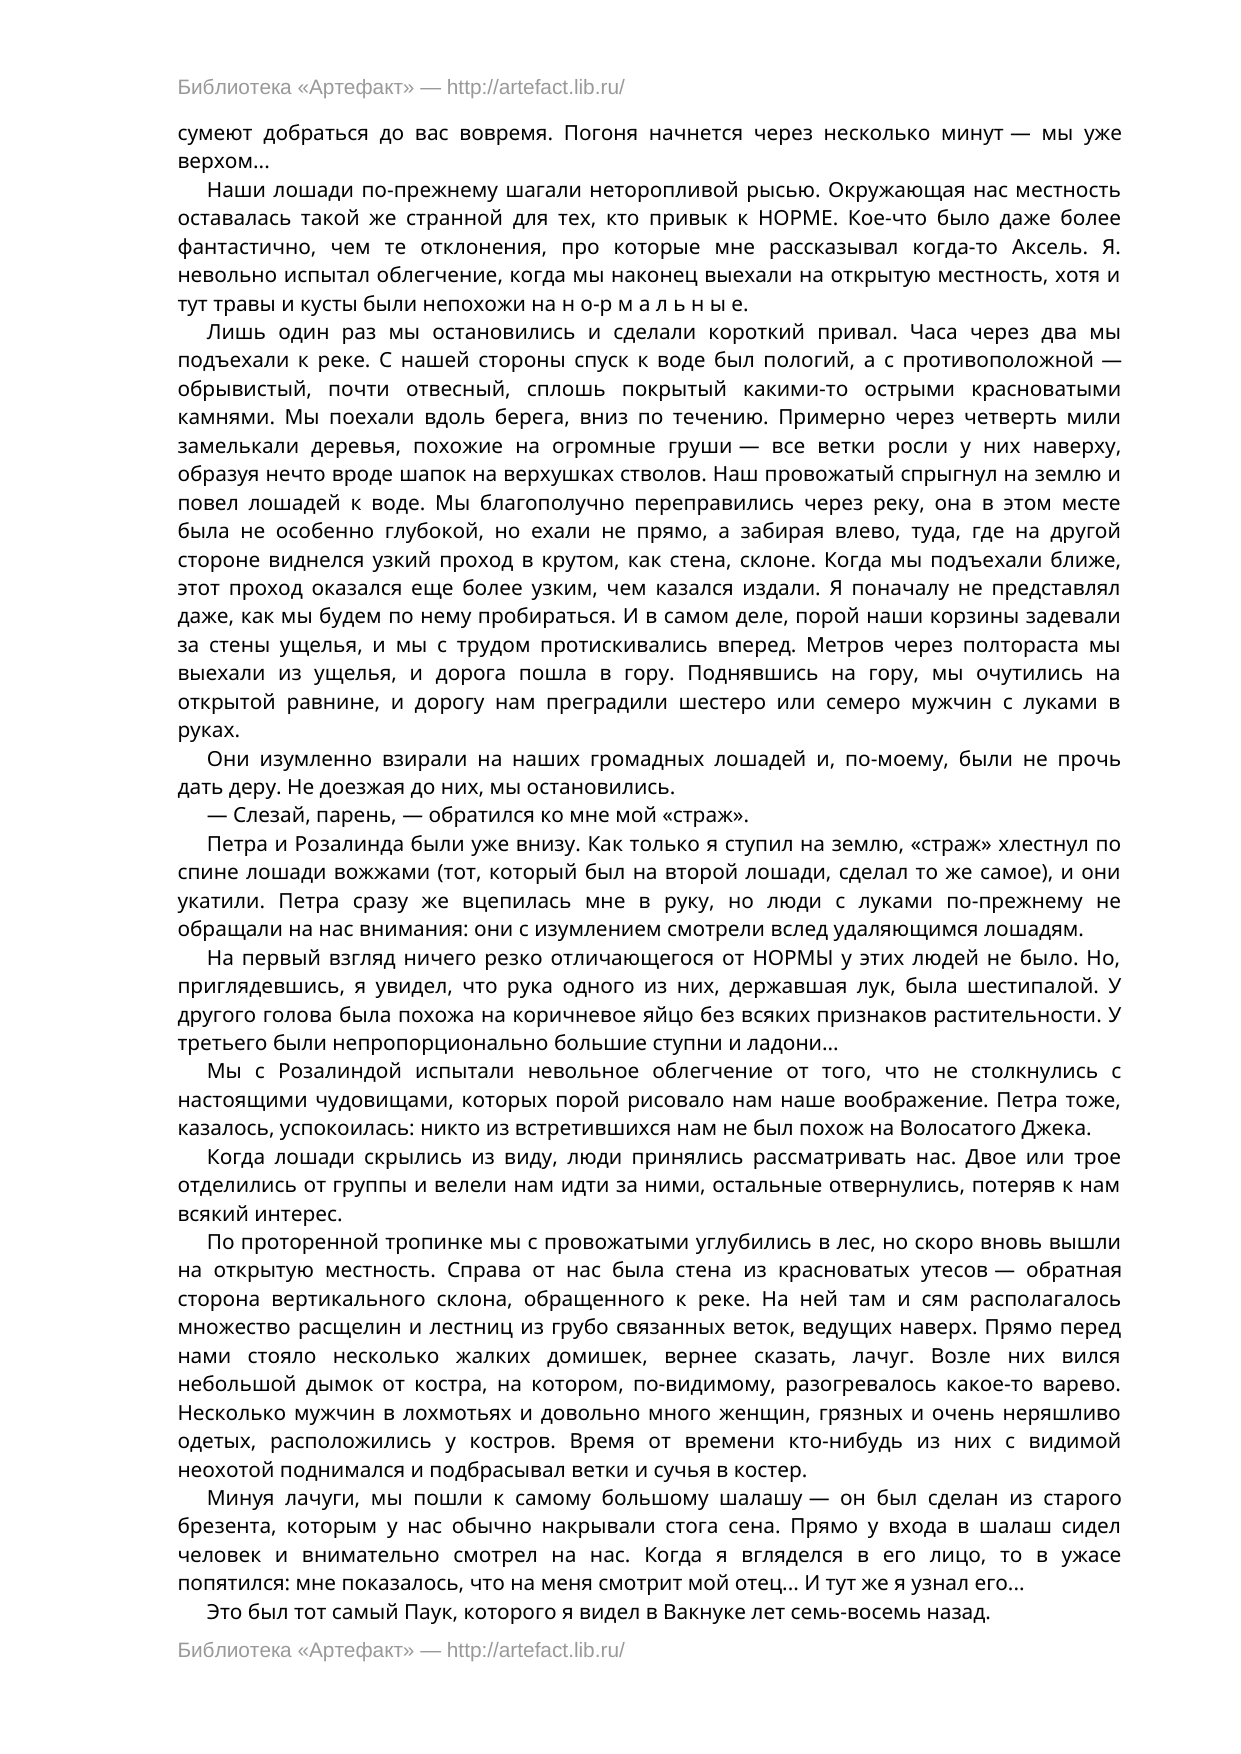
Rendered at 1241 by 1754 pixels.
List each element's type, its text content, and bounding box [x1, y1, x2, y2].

text Когда лошади скрылись из виду, люди принялись рассматривать нас. Двое или трое отделились от группы и велели нам идти за ними, остальные отвернулись, потеряв к нам всякий интерес. [177, 1142, 1122, 1227]
text Петра и Розалинда были уже внизу. Как только я ступил на землю, «страж» хлестнул по спине лошади вожжами (тот, который был на второй лошади, сделал то же самое), и они укатили. Петра сразу же вцепилась мне в руку, но люди с луками по-прежнему не обращали на нас внимания: они с изумлением смотрели вслед удаляющимся лошадям. [177, 829, 1122, 943]
text Минуя лачуги, мы пошли к самому большому шалашу — он был сделан из старого брезента, которым у нас обычно накрывали стога сена. Прямо у входа в шалаш сидел человек и внимательно смотрел на нас. Когда я вгляделся в его лицо, то в ужасе попятился: мне показалось, что на меня смотрит мой отец... И тут же я узнал его... [177, 1483, 1122, 1597]
text По проторенной тропинке мы с провожатыми углубились в лес, но скоро вновь вышли на открытую местность. Справа от нас была стена из красноватых утесов — обратная сторона вертикального склона, обращенного к реке. На ней там и сям располагалось множество расщелин и лестниц из грубо связанных веток, ведущих наверх. Прямо перед нами стояло несколько жалких домишек, вернее сказать, лачуг. Возле них вился небольшой дымок от костра, на котором, по-видимому, разогревалось какое-то варево. Несколько мужчин в лохмотьях и довольно много женщин, грязных и очень неряшливо одетых, расположились у костров. Время от времени кто-нибудь из них с видимой неохотой поднимался и подбрасывал ветки и сучья в костер. [177, 1227, 1122, 1483]
text Это был тот самый Паук, которого я видел в Вакнуке лет семь-восемь назад. [177, 1597, 1122, 1625]
text На первый взгляд ничего резко отличающегося от НОРМЫ у этих людей не было. Но, приглядевшись, я увидел, что рука одного из них, державшая лук, была шестипалой. У другого голова была похожа на коричневое яйцо без всяких признаков растительности. У третьего были непропорционально большие ступни и ладони... [177, 943, 1122, 1057]
text Лишь один раз мы остановились и сделали короткий привал. Часа через два мы подъехали к реке. С нашей стороны спуск к воде был пологий, а с противоположной — обрывистый, почти отвесный, сплошь покрытый какими-то острыми красноватыми камнями. Мы поехали вдоль берега, вниз по течению. Примерно через четверть мили замелькали деревья, похожие на огромные груши — все ветки росли у них наверху, образуя нечто вроде шапок на верхушках стволов. Наш провожатый спрыгнул на землю и повел лошадей к воде. Мы благополучно переправились через реку, она в этом месте была не особенно глубокой, но ехали не прямо, а забирая влево, туда, где на другой стороне виднелся узкий проход в крутом, как стена, склоне. Когда мы подъехали ближе, этот проход оказался еще более узким, чем казался издали. Я поначалу не представлял даже, как мы будем по нему пробираться. И в самом деле, порой наши корзины задевали за стены ущелья, и мы с трудом протискивались вперед. Метров через полтораста мы выехали из ущелья, и дорога пошла в гору. Поднявшись на гору, мы очутились на открытой равнине, и дорогу нам преградили шестеро или семеро мужчин с луками в руках. [177, 317, 1122, 744]
text Они изумленно взирали на наших громадных лошадей и, по-моему, были не прочь дать деру. Не доезжая до них, мы остановились. [177, 744, 1122, 801]
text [177, 118, 1122, 175]
text Наши лошади по-прежнему шагали неторопливой рысью. Окружающая нас местность оставалась такой же странной для тех, кто привык к НОРМЕ. Кое-что было даже более фантастично, чем те отклонения, про которые мне рассказывал когда-то Аксель. Я. невольно испытал облегчение, когда мы наконец выехали на открытую местность, хотя и тут травы и кусты были непохожи на н о-р м а л ь н ы е. [177, 175, 1122, 317]
text — Слезай, парень, — обратился ко мне мой «страж». [177, 801, 1122, 829]
text Мы с Розалиндой испытали невольное облегчение от того, что не столкнулись с настоящими чудовищами, которых порой рисовало нам наше воображение. Петра тоже, казалось, успокоилась: никто из встретившихся нам не был похож на Волосатого Джека. [177, 1057, 1122, 1142]
